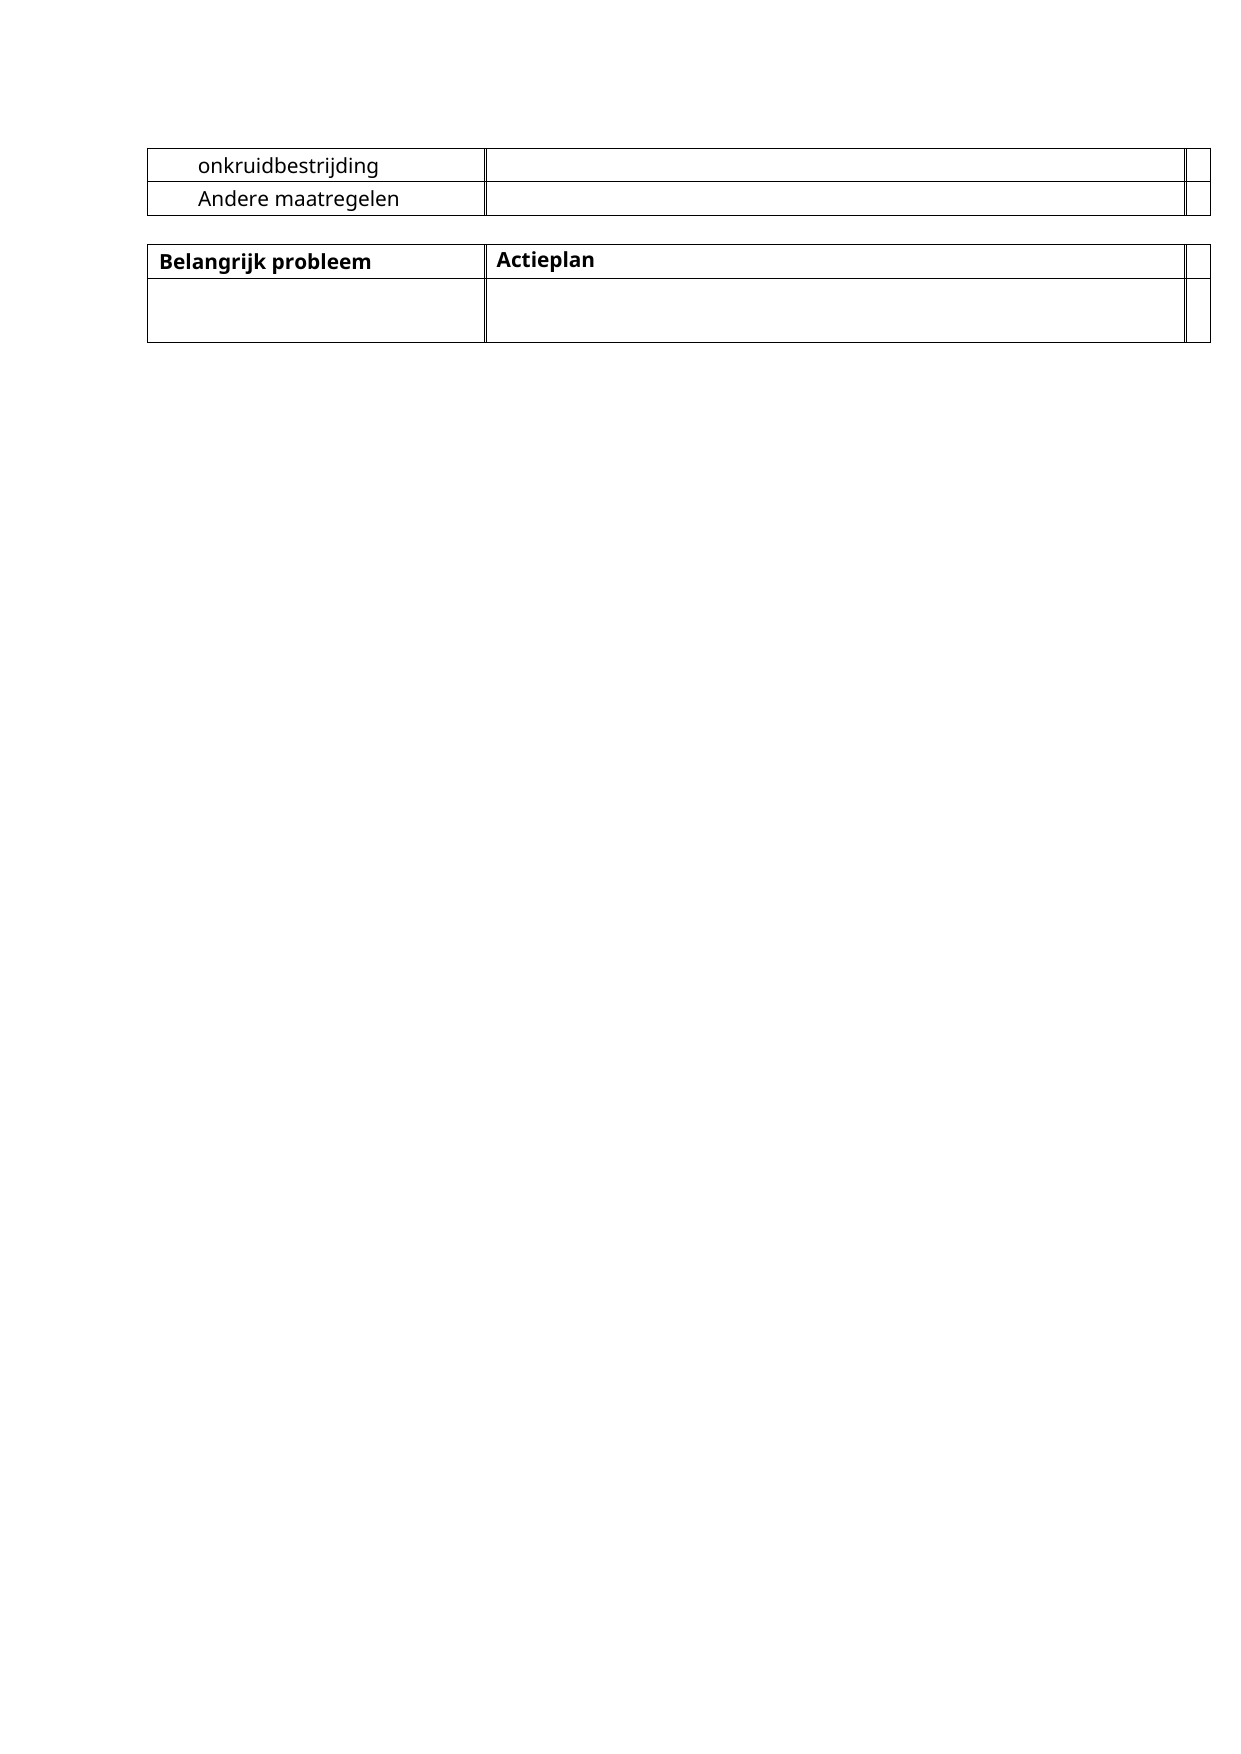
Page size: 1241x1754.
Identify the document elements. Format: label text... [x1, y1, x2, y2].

table_cell [148, 279, 484, 342]
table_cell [148, 149, 484, 181]
table_cell Andere maatregelen [148, 182, 484, 215]
table_header Actieplan [487, 245, 1184, 278]
table_cell [487, 279, 1184, 342]
table_cell [1187, 182, 1210, 215]
table_cell [487, 182, 1184, 215]
table_header Belangrijk probleem [148, 245, 484, 278]
table_cell [1187, 149, 1210, 181]
table_header [1187, 245, 1210, 278]
table_cell [1187, 279, 1210, 342]
table_cell [487, 149, 1184, 181]
